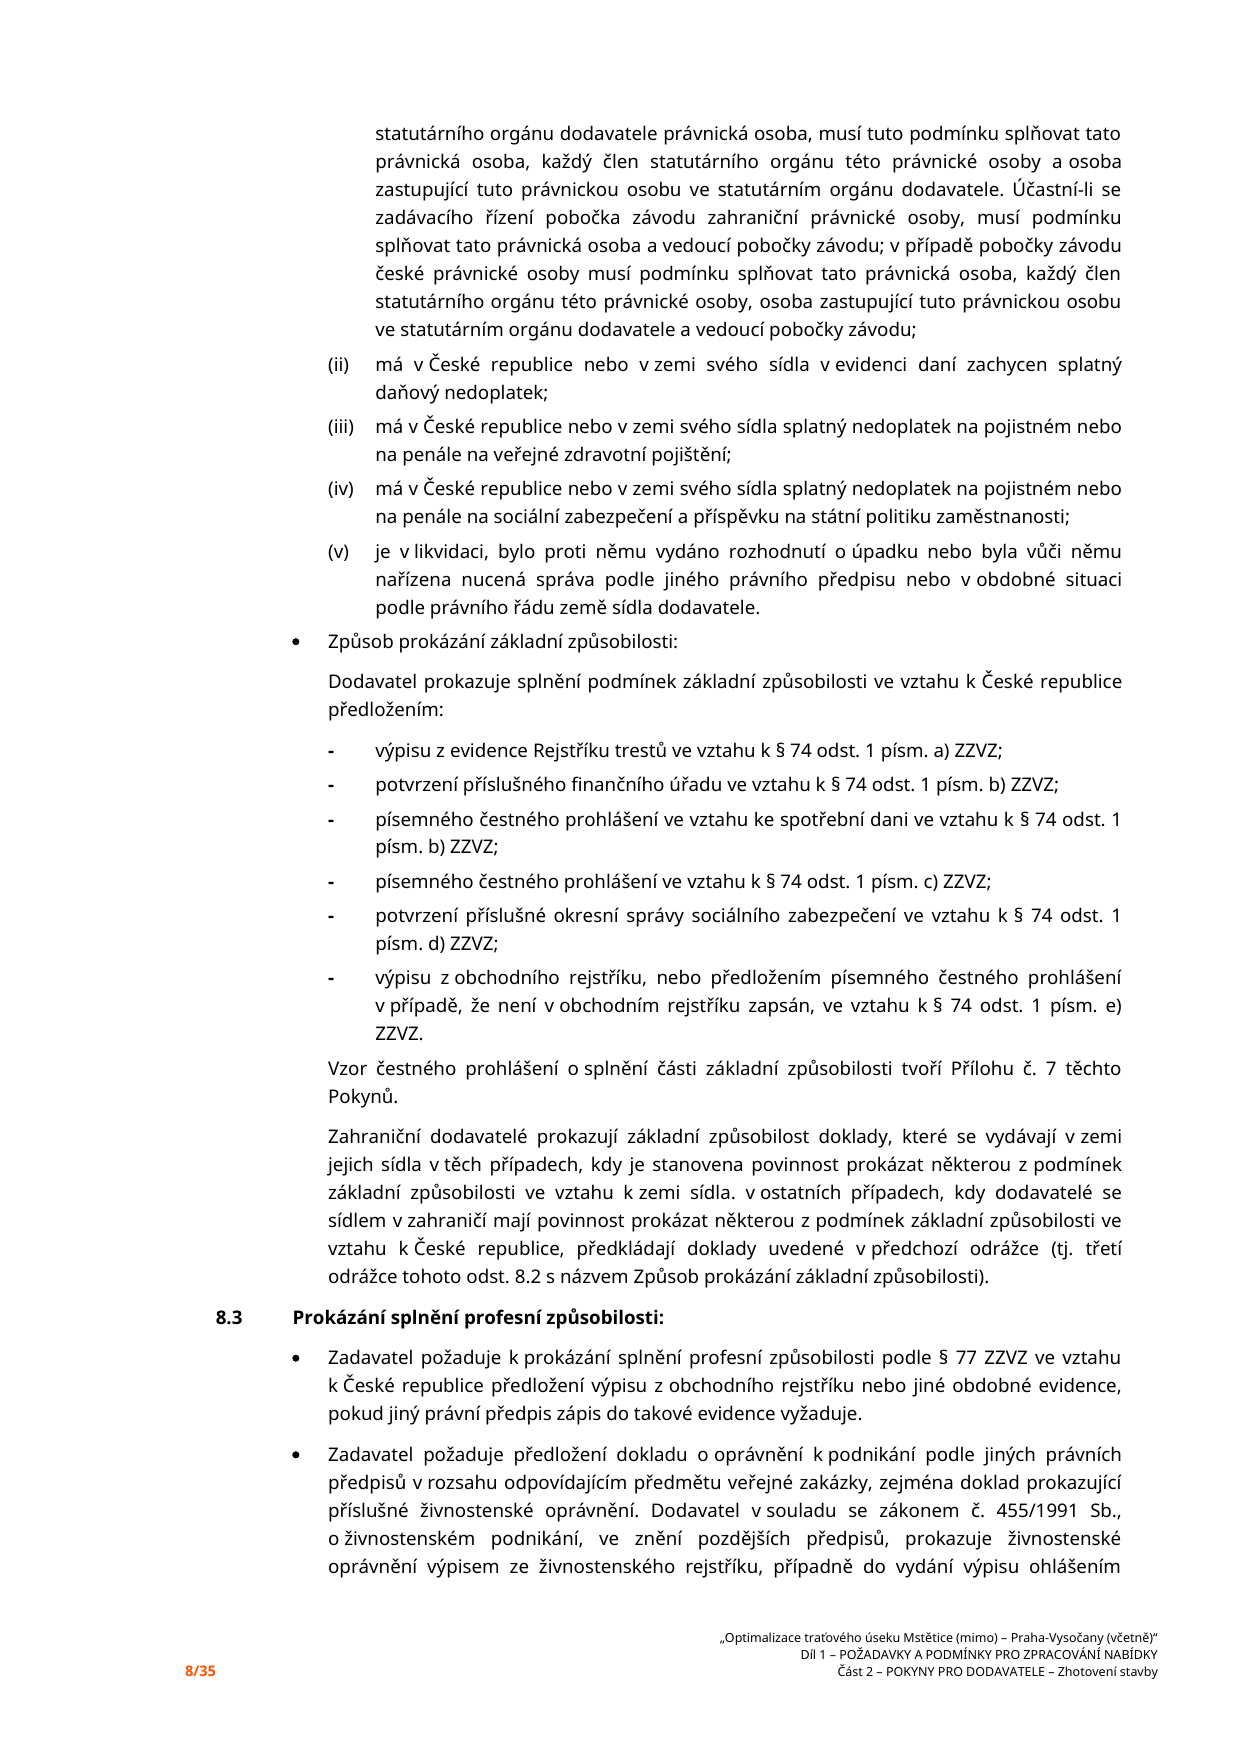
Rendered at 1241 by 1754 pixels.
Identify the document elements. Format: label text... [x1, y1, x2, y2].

text výpisu z evidence Rejstříku trestů ve vztahu k § 74 odst. 1 písm. a) ZZVZ; [328, 737, 1122, 763]
text potvrzení příslušného finančního úřadu ve vztahu k § 74 odst. 1 písm. b) ZZVZ; [328, 772, 1122, 797]
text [292, 1441, 1122, 1579]
text má v České republice nebo v zemi svého sídla v evidenci daní zachycen splatný daňový nedoplatek; [328, 351, 1122, 404]
text Prokázání splnění profesní způsobilosti: [216, 1304, 1122, 1330]
text výpisu z obchodního rejstříku, nebo předložením písemného čestného prohlášení v případě, že není v obchodním rejstříku zapsán, ve vztahu k § 74 odst. 1 písm. e) ZZVZ. [328, 965, 1122, 1046]
text má v České republice nebo v zemi svého sídla splatný nedoplatek na pojistném nebo na penále na sociální zabezpečení a příspěvku na státní politiku zaměstnanosti; [328, 476, 1122, 529]
text potvrzení příslušné okresní správy sociálního zabezpečení ve vztahu k § 74 odst. 1 písm. d) ZZVZ; [328, 902, 1122, 956]
text Způsob prokázání základní způsobilosti: [292, 628, 1122, 654]
text Zadavatel požaduje k prokázání splnění profesní způsobilosti podle § 77 ZZVZ ve vztahu k České republice předložení výpisu z obchodního rejstříku nebo jiné obdobné evidence, pokud jiný právní předpis zápis do takové evidence vyžaduje. [292, 1345, 1122, 1426]
text písemného čestného prohlášení ve vztahu k § 74 odst. 1 písm. c) ZZVZ; [328, 868, 1122, 894]
text je v likvidaci, bylo proti němu vydáno rozhodnutí o úpadku nebo byla vůči němu nařízena nucená správa podle jiného právního předpisu nebo v obdobné situaci podle právního řádu země sídla dodavatele. [328, 538, 1122, 619]
text má v České republice nebo v zemi svého sídla splatný nedoplatek na pojistném nebo na penále na veřejné zdravotní pojištění; [328, 413, 1122, 467]
text písemného čestného prohlášení ve vztahu ke spotřební dani ve vztahu k § 74 odst. 1 písm. b) ZZVZ; [328, 806, 1122, 859]
text Dodavatel prokazuje splnění podmínek základní způsobilosti ve vztahu k České republice předložením: [328, 669, 1122, 722]
text Vzor čestného prohlášení o splnění části základní způsobilosti tvoří Přílohu č. 7 těchto Pokynů. [328, 1055, 1122, 1108]
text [328, 121, 1122, 342]
text Zahraniční dodavatelé prokazují základní způsobilost doklady, které se vydávají v zemi jejich sídla v těch případech, kdy je stanovena povinnost prokázat některou z podmínek základní způsobilosti ve vztahu k zemi sídla. v ostatních případech, kdy dodavatelé se sídlem v zahraničí mají povinnost prokázat některou z podmínek základní způsobilosti ve vztahu k České republice, předkládají doklady uvedené v předchozí odrážce (tj. třetí odrážce tohoto odst. 8.2 s názvem Způsob prokázání základní způsobilosti). [328, 1123, 1122, 1289]
